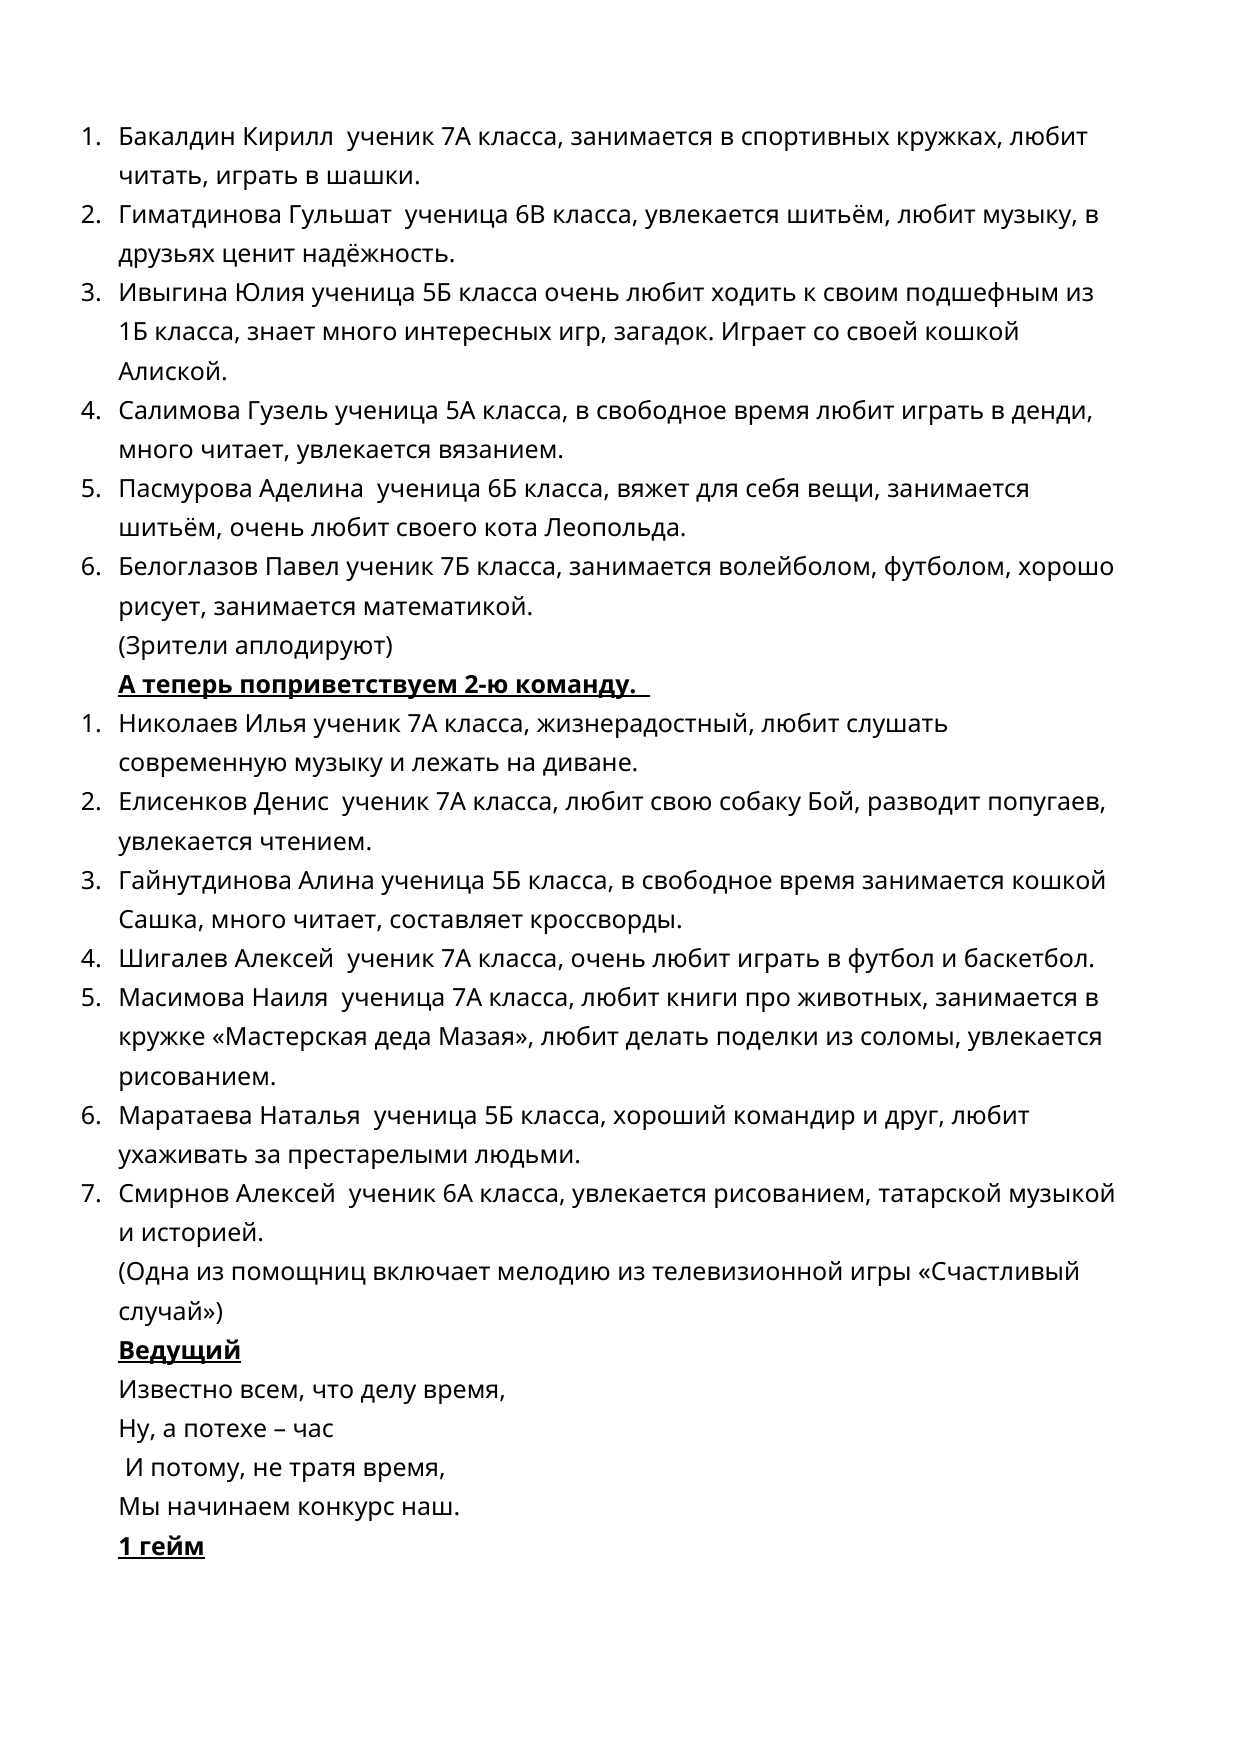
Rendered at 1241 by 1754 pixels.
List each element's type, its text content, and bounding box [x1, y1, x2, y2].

list Пасмурова Аделина ученица 6Б класса, вяжет для себя вещи, занимается шитьём, очень любит своего кота Леопольда. [81, 471, 1122, 544]
list Смирнов Алексей ученик 6А класса, увлекается рисованием, татарской музыкой и историей. [81, 1176, 1122, 1249]
list Гиматдинова Гульшат ученица 6В класса, увлекается шитьём, любит музыку, в друзьях ценит надёжность. [81, 196, 1122, 270]
list Николаев Илья ученик 7А класса, жизнерадостный, любит слушать современную музыку и лежать на диване. [81, 706, 1122, 779]
list Елисенков Денис ученик 7А класса, любит свою собаку Бой, разводит попугаев, увлекается чтением. [81, 784, 1122, 857]
list Ну, а потехе – час [118, 1411, 1122, 1445]
list Салимова Гузель ученица 5А класса, в свободное время любит играть в денди, много читает, увлекается вязанием. [81, 392, 1122, 466]
list Шигалев Алексей ученик 7А класса, очень любит играть в футбол и баскетбол. [81, 941, 1122, 975]
list Масимова Наиля ученица 7А класса, любит книги про животных, занимается в кружке «Мастерская деда Мазая», любит делать поделки из соломы, увлекается рисованием. [81, 980, 1122, 1092]
list (Одна из помощниц включает мелодию из телевизионной игры «Счастливый случай») [118, 1254, 1122, 1327]
list Известно всем, что делу время, [118, 1371, 1122, 1406]
list И потому, не тратя время, [118, 1450, 1122, 1484]
list Бакалдин Кирилл ученик 7А класса, занимается в спортивных кружках, любит читать, играть в шашки. [81, 118, 1122, 191]
list (Зрители аплодируют) [118, 627, 1122, 661]
list Мы начинаем конкурс наш. [118, 1489, 1122, 1523]
list Ивыгина Юлия ученица 5Б класса очень любит ходить к своим подшефным из 1Б класса, знает много интересных игр, загадок. Играет со своей кошкой Алиской. [81, 275, 1122, 387]
list Гайнутдинова Алина ученица 5Б класса, в свободное время занимается кошкой Сашка, много читает, составляет кроссворды. [81, 862, 1122, 936]
list Маратаева Наталья ученица 5Б класса, хороший командир и друг, любит ухаживать за престарелыми людьми. [81, 1097, 1122, 1171]
list Ведущий [118, 1332, 1122, 1366]
list А теперь поприветствуем 2-ю команду. [118, 666, 1122, 701]
list 1 гейм [118, 1528, 1122, 1562]
list Белоглазов Павел ученик 7Б класса, занимается волейболом, футболом, хорошо рисует, занимается математикой. [81, 549, 1122, 622]
